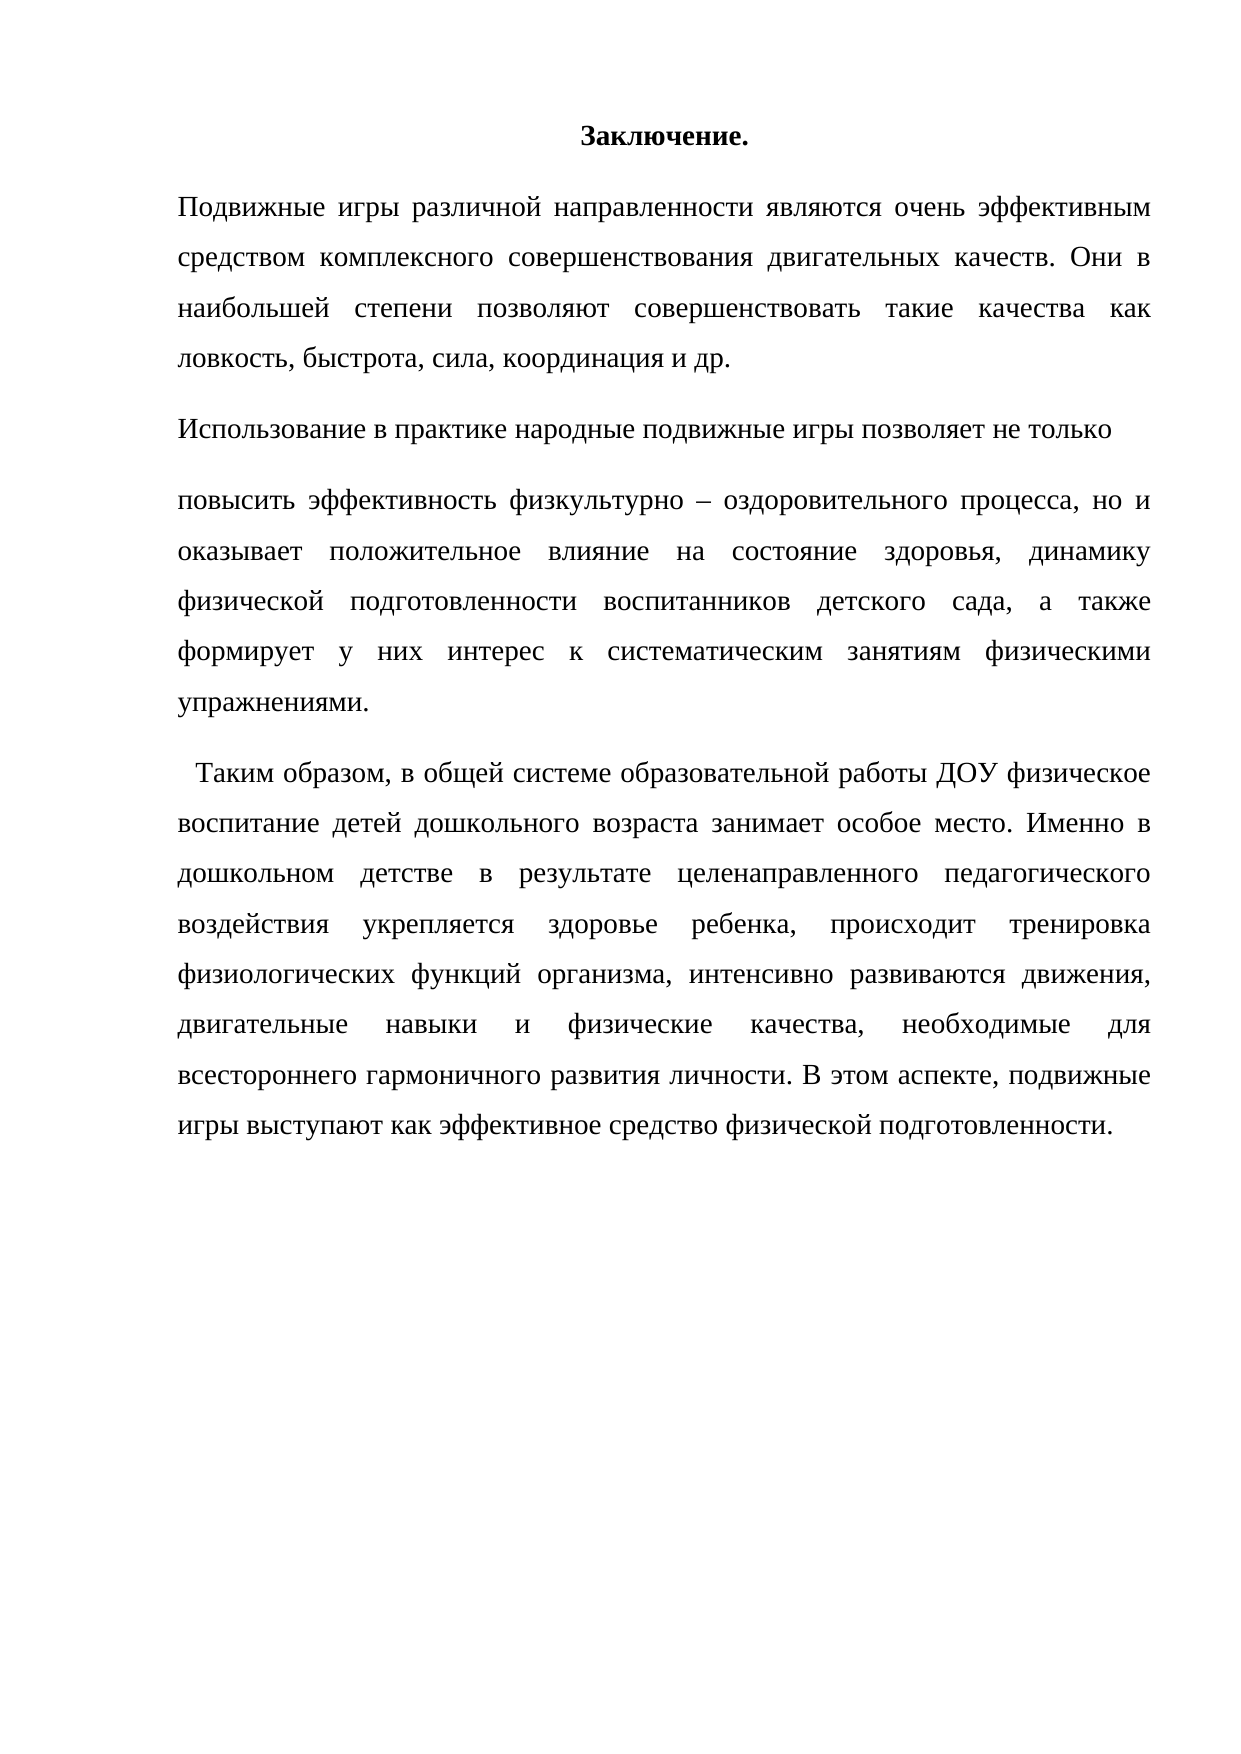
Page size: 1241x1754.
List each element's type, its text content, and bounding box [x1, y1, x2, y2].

text Таким образом, в общей системе образовательной работы ДОУ физическое воспитание детей дошкольного возраста занимает особое место. Именно в дошкольном детстве в результате целенаправленного педагогического воздействия укрепляется здоровье ребенка, происходит тренировка физиологических функций организма, интенсивно развиваются движения, двигательные навыки и физические качества, необходимые для всестороннего гармоничного развития личности. В этом аспекте, подвижные игры выступают как эффективное средство физической подготовленности. [177, 755, 1152, 1141]
text Использование в практике народные подвижные игры позволяет не только [177, 411, 1152, 445]
text Подвижные игры различной направленности являются очень эффективным средством комплексного совершенствования двигательных качеств. Они в наибольшей степени позволяют совершенствовать такие качества как ловкость, быстрота, сила, координация и др. [177, 189, 1152, 374]
text Заключение. [177, 118, 1152, 152]
text повысить эффективность физкультурно – оздоровительного процесса, но и оказывает положительное влияние на состояние здоровья, динамику физической подготовленности воспитанников детского сада, а также формирует у них интерес к систематическим занятиям физическими упражнениями. [177, 482, 1152, 717]
